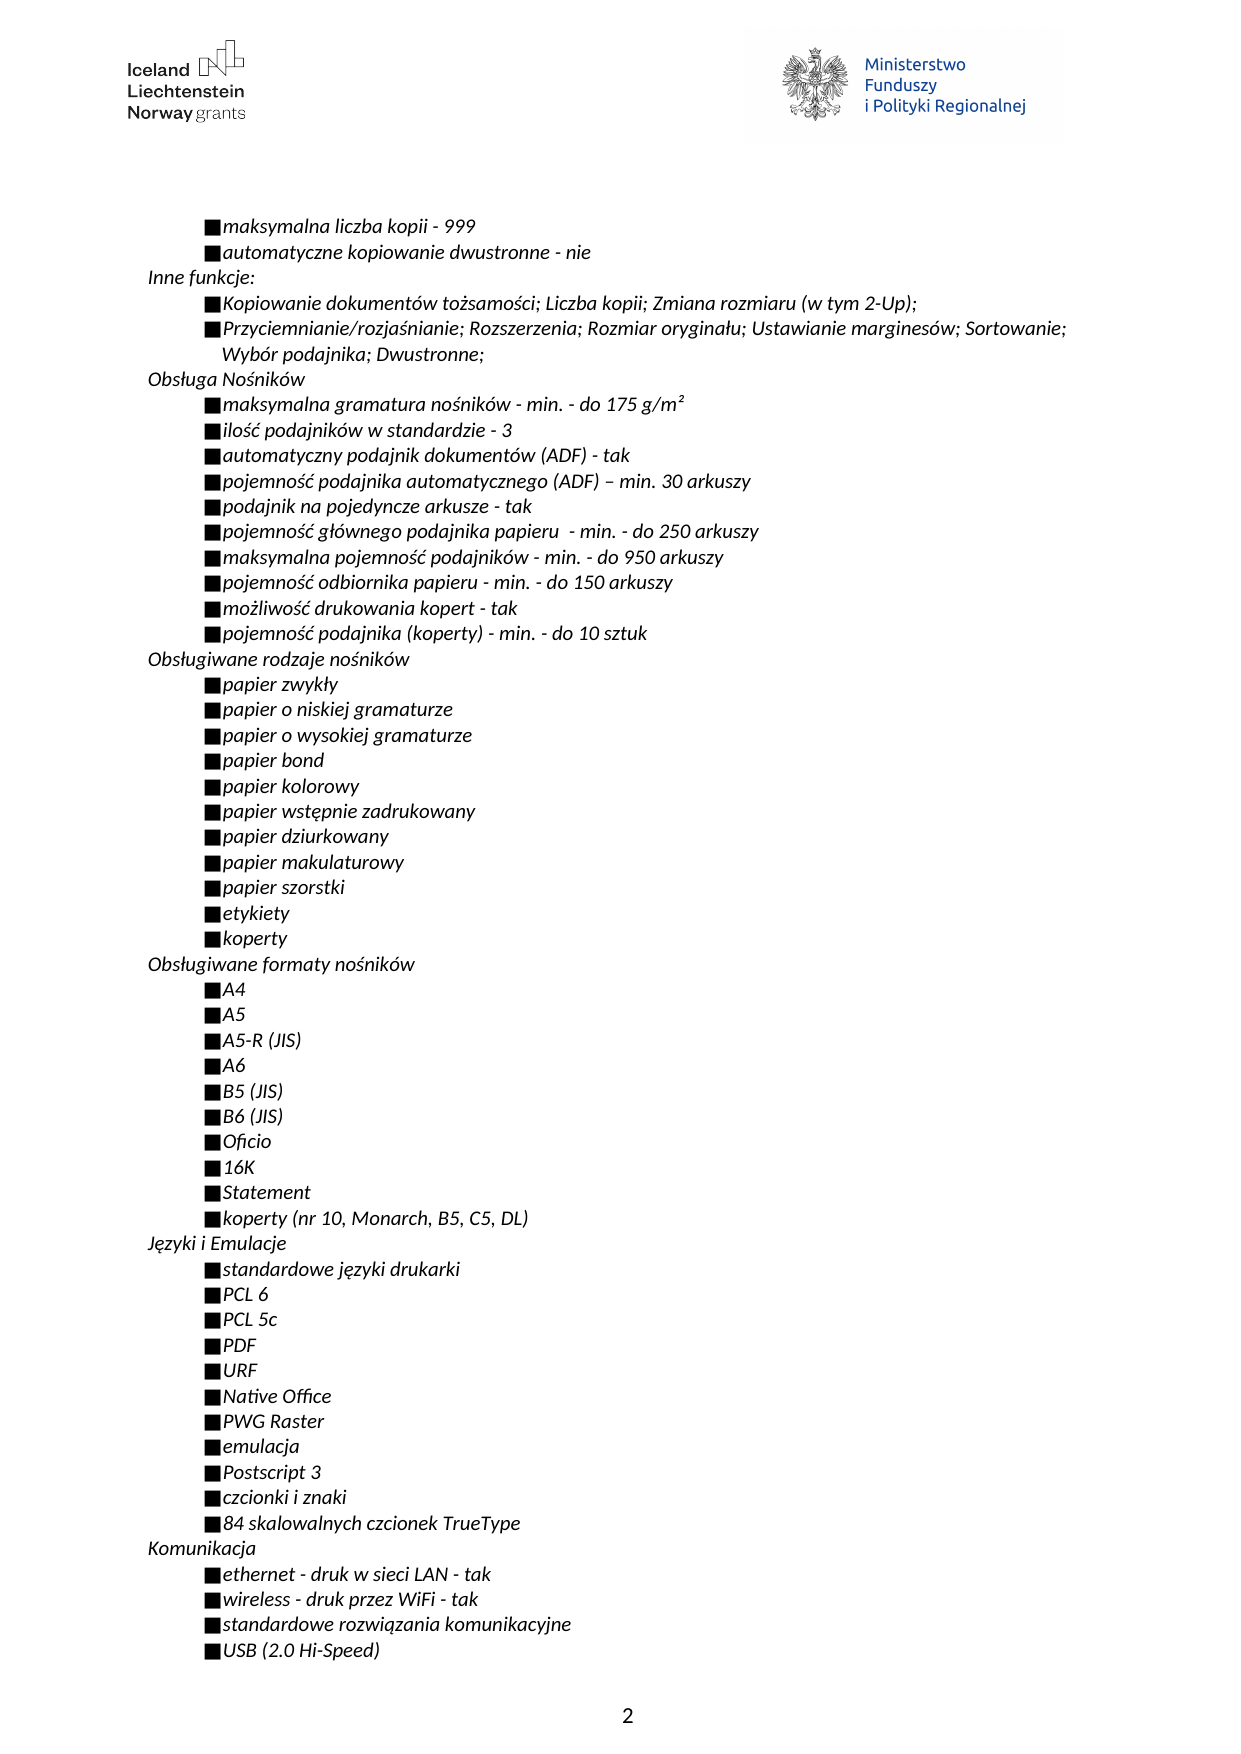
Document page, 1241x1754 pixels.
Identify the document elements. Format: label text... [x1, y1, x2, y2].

list papier o niskiej gramaturze [203, 697, 1098, 722]
list papier zwykły [203, 671, 1098, 697]
list PCL 5c [203, 1307, 1098, 1332]
list czcionki i znaki [203, 1484, 1098, 1510]
list możliwość drukowania kopert - tak [203, 595, 1098, 620]
list A5 [203, 1002, 1098, 1027]
text Obsługa Nośników [148, 366, 1098, 392]
list automatyczne kopiowanie dwustronne - nie [203, 239, 1098, 264]
list A5-R (JIS) [203, 1027, 1098, 1052]
list emulacja [203, 1434, 1098, 1459]
list PCL 6 [203, 1281, 1098, 1307]
list A4 [203, 976, 1098, 1002]
list standardowe języki drukarki [203, 1256, 1098, 1281]
picture [127, 40, 246, 123]
list podajnik na pojedyncze arkusze - tak [203, 493, 1098, 519]
list maksymalna gramatura nośników - min. - do 175 g/m² [203, 392, 1098, 417]
list PWG Raster [203, 1408, 1098, 1434]
text Komunikacja [148, 1535, 1098, 1561]
list papier makulaturowy [203, 849, 1098, 874]
list Statement [203, 1179, 1098, 1205]
text Inne funkcje: [148, 264, 1098, 290]
list 16K [203, 1154, 1098, 1179]
list pojemność głównego podajnika papieru - min. - do 250 arkuszy [203, 519, 1098, 544]
list Oficio [203, 1129, 1098, 1154]
list ethernet - druk w sieci LAN - tak [203, 1561, 1098, 1586]
list PDF [203, 1332, 1098, 1357]
list Postscript 3 [203, 1459, 1098, 1484]
picture [743, 26, 1063, 143]
text Obsługiwane formaty nośników [148, 951, 1098, 976]
list automatyczny podajnik dokumentów (ADF) - tak [203, 442, 1098, 468]
list papier kolorowy [203, 773, 1098, 798]
list Native Office [203, 1383, 1098, 1408]
list papier dziurkowany [203, 824, 1098, 849]
list maksymalna pojemność podajników - min. - do 950 arkuszy [203, 544, 1098, 569]
list papier wstępnie zadrukowany [203, 798, 1098, 824]
list USB (2.0 Hi-Speed) [203, 1637, 1098, 1662]
list pojemność podajnika (koperty) - min. - do 10 sztuk [203, 620, 1098, 646]
list etykiety [203, 900, 1098, 925]
list B5 (JIS) [203, 1078, 1098, 1103]
text Obsługiwane rodzaje nośników [148, 646, 1098, 671]
list pojemność podajnika automatycznego (ADF) – min. 30 arkuszy [203, 468, 1098, 493]
list koperty [203, 925, 1098, 951]
list papier szorstki [203, 874, 1098, 900]
list papier bond [203, 747, 1098, 773]
list maksymalna liczba kopii - 999 [203, 214, 1098, 239]
list A6 [203, 1052, 1098, 1078]
list papier o wysokiej gramaturze [203, 722, 1098, 747]
list Kopiowanie dokumentów tożsamości; Liczba kopii; Zmiana rozmiaru (w tym 2-Up); [203, 290, 1098, 315]
list 84 skalowalnych czcionek TrueType [203, 1510, 1098, 1535]
list ilość podajników w standardzie - 3 [203, 417, 1098, 442]
list standardowe rozwiązania komunikacyjne [203, 1612, 1098, 1637]
list URF [203, 1357, 1098, 1383]
list pojemność odbiornika papieru - min. - do 150 arkuszy [203, 569, 1098, 595]
list wireless - druk przez WiFi - tak [203, 1586, 1098, 1612]
text Języki i Emulacje [148, 1230, 1098, 1256]
list B6 (JIS) [203, 1103, 1098, 1129]
list koperty (nr 10, Monarch, B5, C5, DL) [203, 1205, 1098, 1230]
list Przyciemnianie/rozjaśnianie; Rozszerzenia; Rozmiar oryginału; Ustawianie marginesów; Sortowanie; Wybór podajnika; Dwustronne; [203, 315, 1098, 366]
